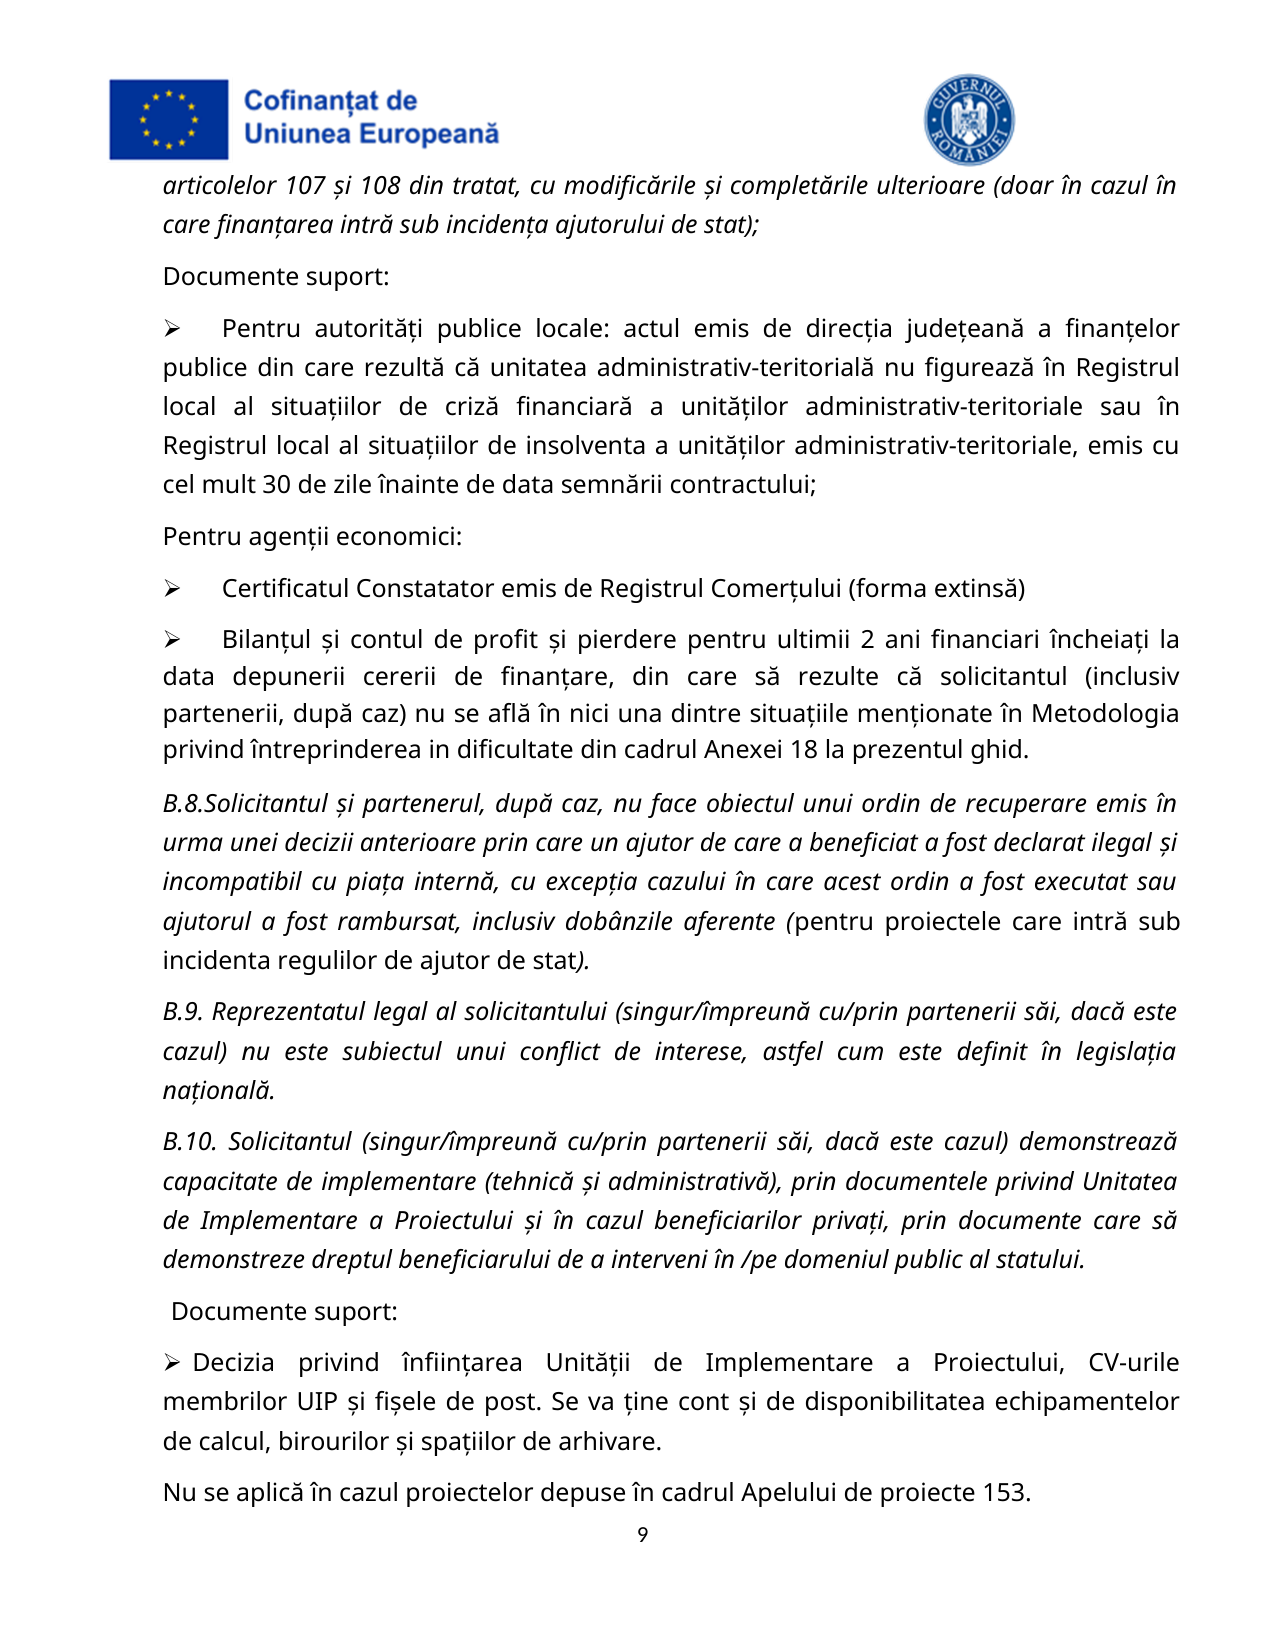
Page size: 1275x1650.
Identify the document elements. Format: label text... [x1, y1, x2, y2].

list Documente suport: [171, 1293, 1181, 1327]
list Bilanțul şi contul de profit şi pierdere pentru ultimii 2 ani financiari încheiați la data depunerii cererii de finanțare, din care să rezulte că solicitantul (inclusiv partenerii, după caz) nu se află în nici una dintre situațiile menționate în Metodologia privind întreprinderea in dificultate din cadrul Anexei 18 la prezentul ghid. [162, 622, 1181, 766]
list Nu se aplică în cazul proiectelor depuse în cadrul Apelului de proiecte 153. [162, 1475, 1181, 1509]
list Certificatul Constatator emis de Registrul Comerțului (forma extinsă) [162, 570, 1181, 604]
list B.9. Reprezentatul legal al solicitantului (singur/împreună cu/prin partenerii săi, dacă este cazul) nu este subiectul unui conflict de interese, astfel cum este definit în legislația națională. [162, 994, 1181, 1106]
list Pentru agenții economici: [162, 518, 1181, 553]
list Documente suport: [162, 258, 1181, 293]
list Pentru autorități publice locale: actul emis de direcția județeană a finanțelor publice din care rezultă că unitatea administrativ-teritorială nu figurează în Registrul local al situațiilor de criză financiară a unităților administrativ-teritoriale sau în Registrul local al situațiilor de insolventa a unităților administrativ-teritoriale, emis cu cel mult 30 de zile înainte de data semnării contractului; [162, 310, 1181, 501]
list Decizia privind înființarea Unității de Implementare a Proiectului, CV-urile membrilor UIP și fișele de post. Se va ține cont și de disponibilitatea echipamentelor de calcul, birourilor și spațiilor de arhivare. [162, 1345, 1181, 1457]
list B.8.Solicitantul și partenerul, după caz, nu face obiectul unui ordin de recuperare emis în urma unei decizii anterioare prin care un ajutor de care a beneficiat a fost declarat ilegal și incompatibil cu piața internă, cu excepția cazului în care acest ordin a fost executat sau ajutorul a fost rambursat, inclusiv dobânzile aferente (pentru proiectele care intră sub incidenta regulilor de ajutor de stat). [162, 786, 1181, 976]
list B.10. Solicitantul (singur/împreună cu/prin partenerii săi, dacă este cazul) demonstrează capacitate de implementare (tehnică și administrativă), prin documentele privind Unitatea de Implementare a Proiectului și în cazul beneficiarilor privați, prin documente care să demonstreze dreptul beneficiarului de a interveni în /pe domeniul public al statului. [162, 1124, 1181, 1276]
picture [103, 73, 1017, 168]
